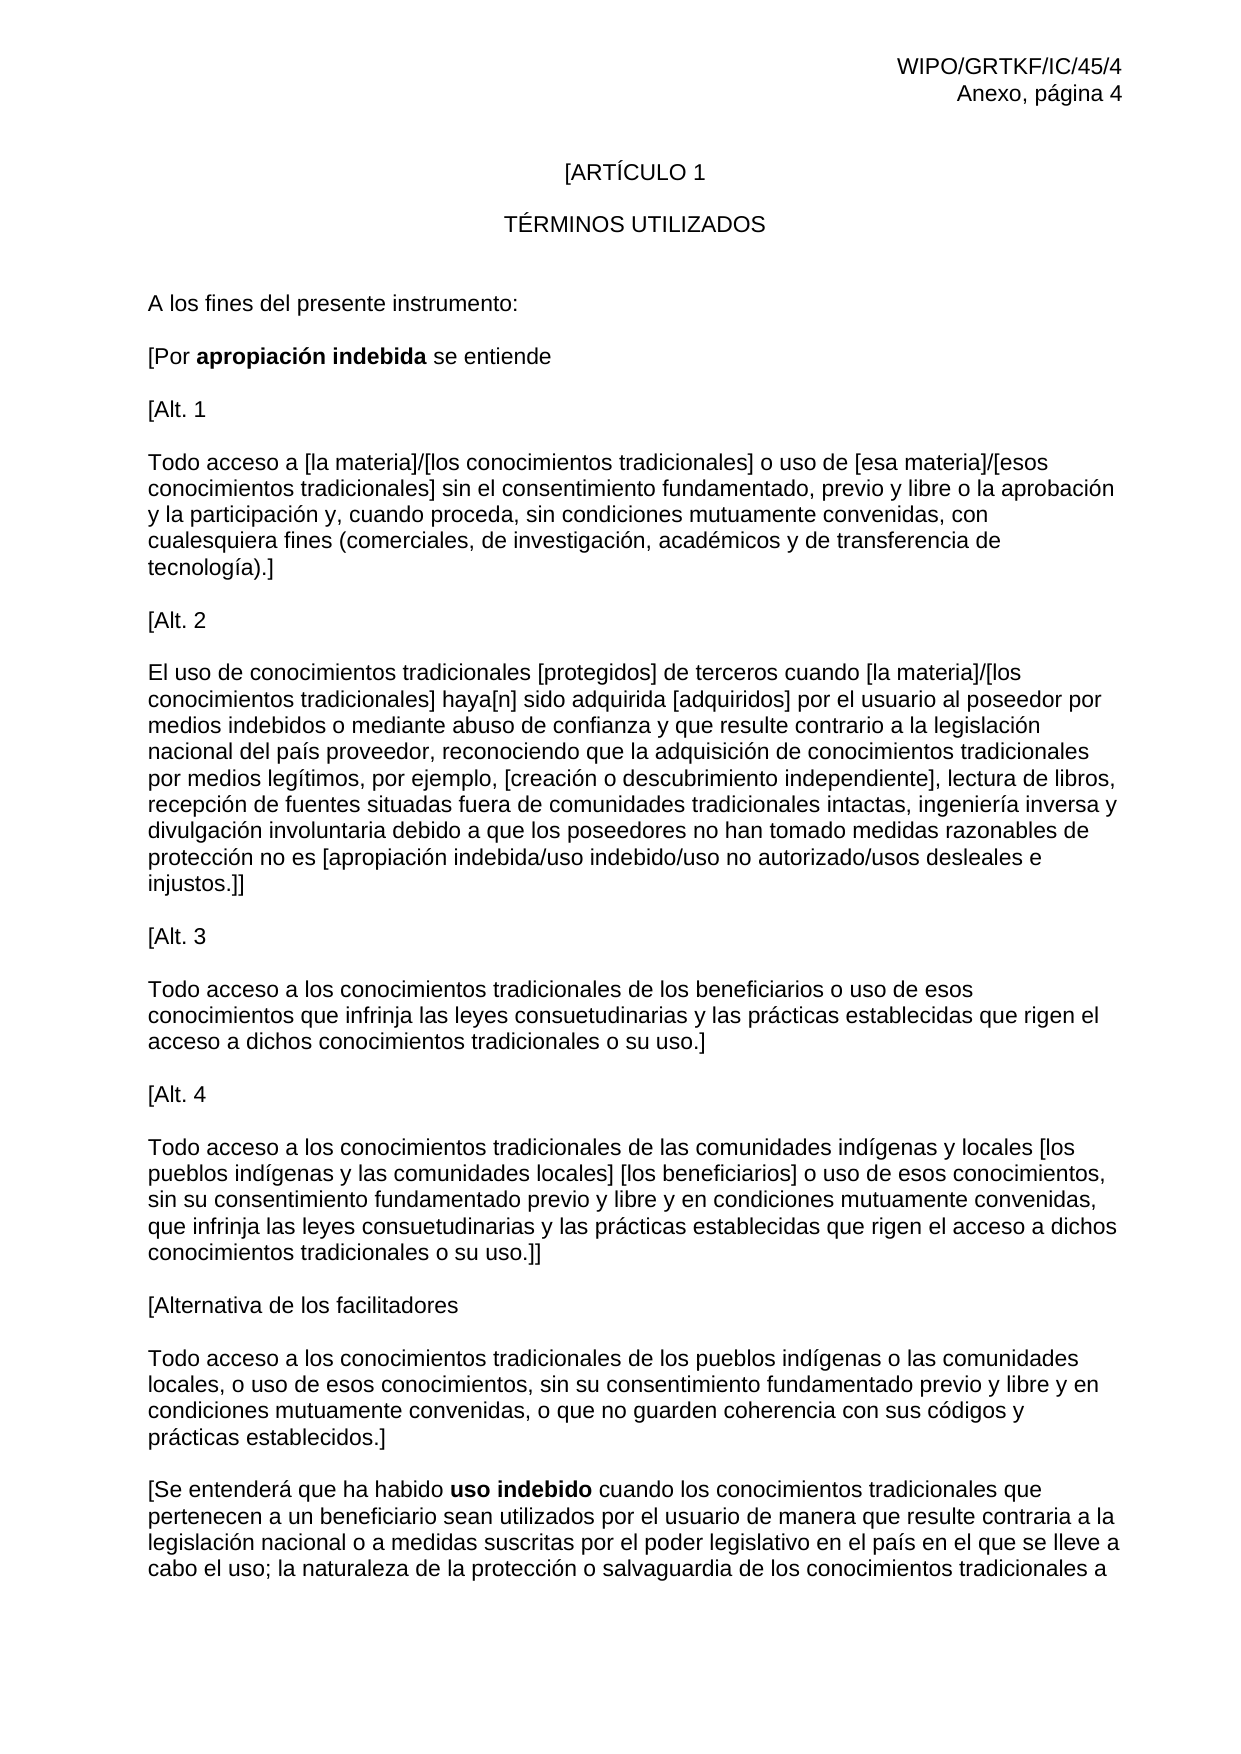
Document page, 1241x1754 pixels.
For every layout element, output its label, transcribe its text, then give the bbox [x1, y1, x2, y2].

text Todo acceso a los conocimientos tradicionales de las comunidades indígenas y locales [los pueblos indígenas y las comunidades locales] [los beneficiarios] o uso de esos conocimientos, sin su consentimiento fundamentado previo y libre y en condiciones mutuamente convenidas, que infrinja las leyes consuetudinarias y las prácticas establecidas que rigen el acceso a dichos conocimientos tradicionales o su uso.]] [148, 1134, 1122, 1265]
text [Alt. 2 [148, 607, 1122, 633]
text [148, 1476, 1122, 1582]
text El uso de conocimientos tradicionales [protegidos] de terceros cuando [la materia]/[los conocimientos tradicionales] haya[n] sido adquirida [adquiridos] por el usuario al poseedor por medios indebidos o mediante abuso de confianza y que resulte contrario a la legislación nacional del país proveedor, reconociendo que la adquisición de conocimientos tradicionales por medios legítimos, por ejemplo, [creación o descubrimiento independiente], lectura de libros, recepción de fuentes situadas fuera de comunidades tradicionales intactas, ingeniería inversa y divulgación involuntaria debido a que los poseedores no han tomado medidas razonables de protección no es [apropiación indebida/uso indebido/uso no autorizado/usos desleales e injustos.]] [148, 659, 1122, 896]
text Todo acceso a los conocimientos tradicionales de los beneficiarios o uso de esos conocimientos que infrinja las leyes consuetudinarias y las prácticas establecidas que rigen el acceso a dichos conocimientos tradicionales o su uso.] [148, 976, 1122, 1054]
text [Alt. 1 [148, 396, 1122, 422]
text [Alt. 4 [148, 1081, 1122, 1107]
text [Alternativa de los facilitadores [148, 1292, 1122, 1318]
text [Por apropiación indebida se entiende [148, 343, 1122, 369]
text Todo acceso a [la materia]/[los conocimientos tradicionales] o uso de [esa materia]/[esos conocimientos tradicionales] sin el consentimiento fundamentado, previo y libre o la aprobación y la participación y, cuando proceda, sin condiciones mutuamente convenidas, con cualesquiera fines (comerciales, de investigación, académicos y de transferencia de tecnología).] [148, 448, 1122, 580]
text A los fines del presente instrumento: [148, 290, 1122, 317]
text TÉRMINOS UTILIZADOS [148, 211, 1122, 238]
text [Alt. 3 [148, 923, 1122, 949]
text Todo acceso a los conocimientos tradicionales de los pueblos indígenas o las comunidades locales, o uso de esos conocimientos, sin su consentimiento fundamentado previo y libre y en condiciones mutuamente convenidas, o que no guarden coherencia con sus códigos y prácticas establecidos.] [148, 1344, 1122, 1450]
text [ARTÍCULO 1 [148, 158, 1122, 185]
